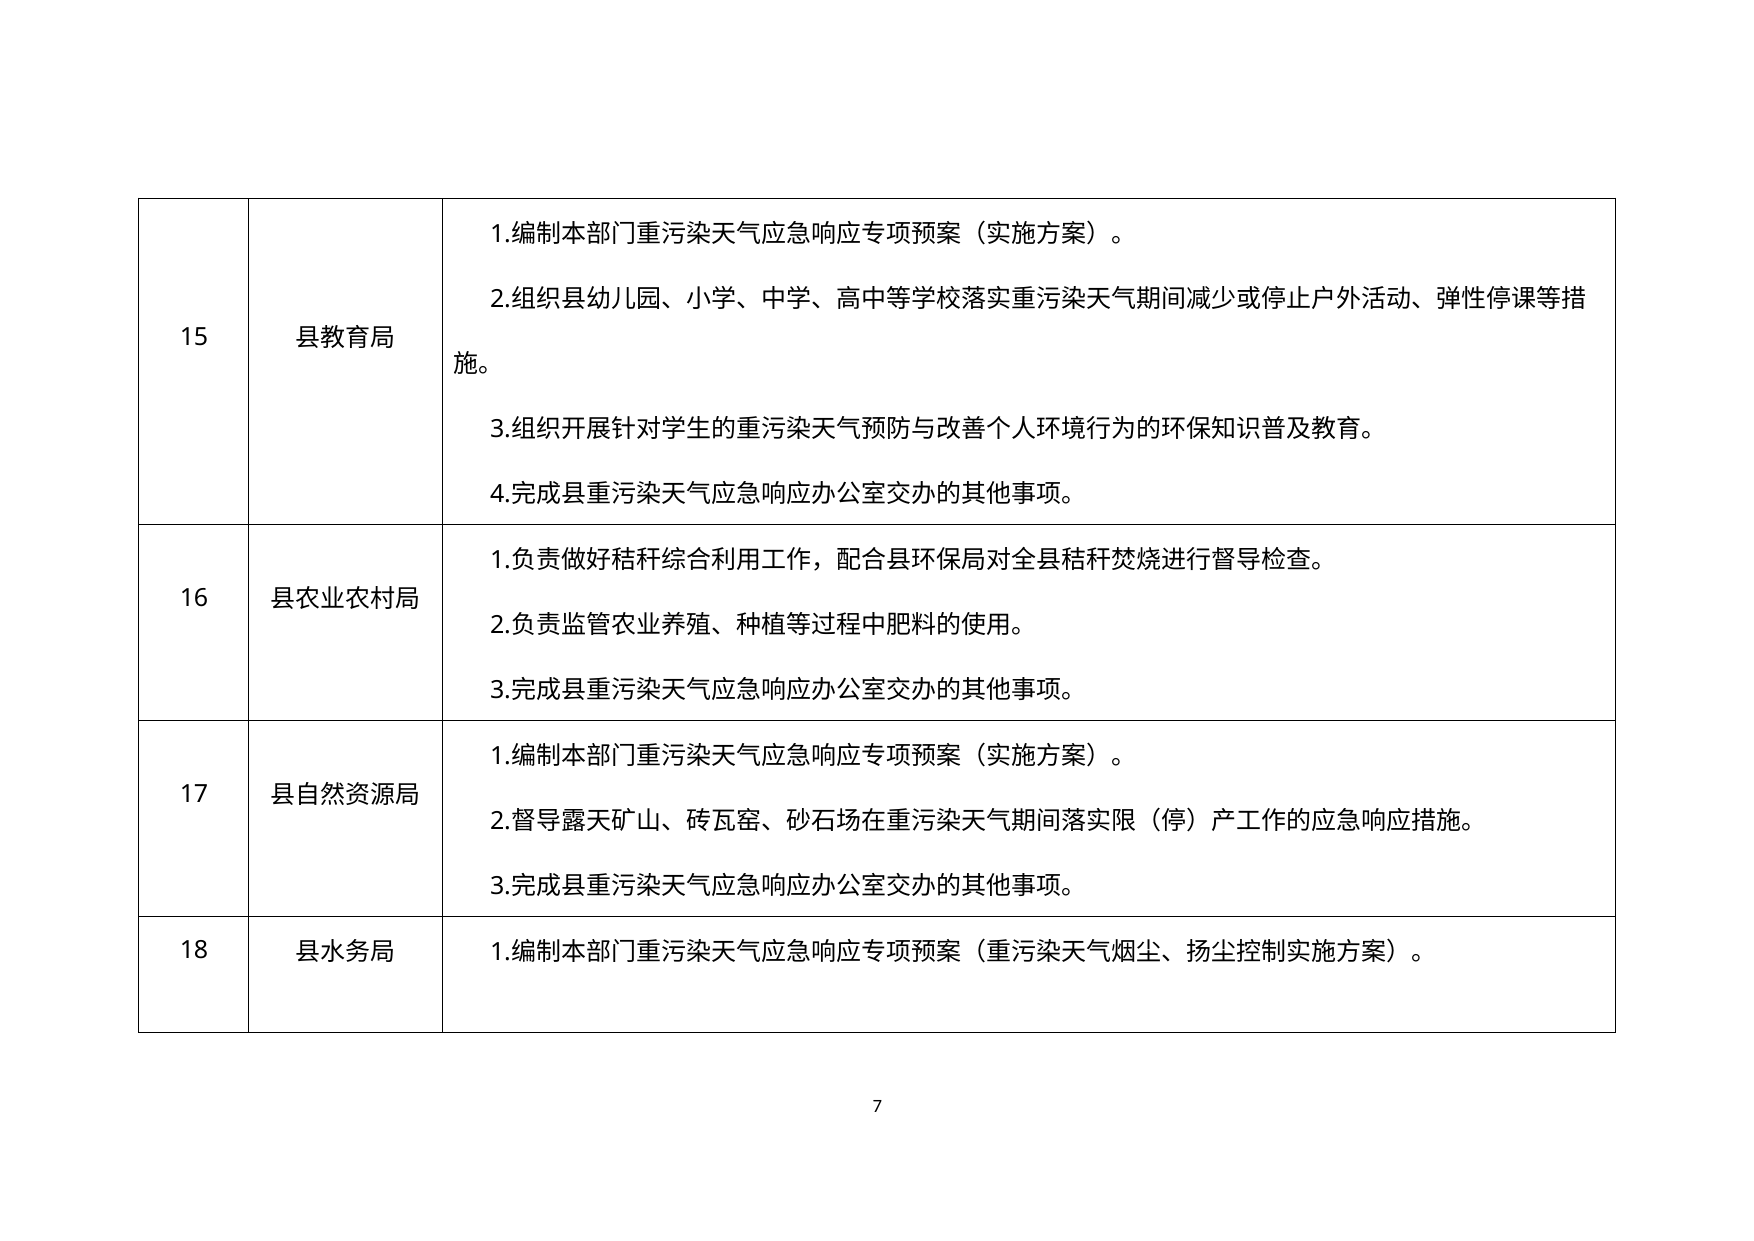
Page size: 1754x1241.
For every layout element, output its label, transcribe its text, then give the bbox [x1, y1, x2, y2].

table_cell 县农业农村局 [249, 525, 442, 720]
table_cell 1.负责做好秸秆综合利用工作，配合县环保局对全县秸秆焚烧进行督导检查。 2.负责监管农业养殖、种植等过程中肥料的使用。 3.完成县重污染天气应急响应办公室交办的其他事项。 [443, 525, 1615, 720]
table_cell 县水务局 [249, 917, 442, 1032]
table_cell 1.编制本部门重污染天气应急响应专项预案（实施方案）。 2.组织县幼儿园、小学、中学、高中等学校落实重污染天气期间减少或停止户外活动、弹性停课等措施。 3.组织开展针对学生的重污染天气预防与改善个人环境行为的环保知识普及教育。 4.完成县重污染天气应急响应办公室交办的其他事项。 [443, 199, 1615, 524]
table_cell 15 [139, 199, 248, 524]
table_cell 1.编制本部门重污染天气应急响应专项预案（实施方案）。 2.督导露天矿山、砖瓦窑、砂石场在重污染天气期间落实限（停）产工作的应急响应措施。 3.完成县重污染天气应急响应办公室交办的其他事项。 [443, 721, 1615, 916]
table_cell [443, 917, 1615, 1032]
table_cell 县自然资源局 [249, 721, 442, 916]
table_cell 18 [139, 917, 248, 1032]
table_cell 17 [139, 721, 248, 916]
table_cell 县教育局 [249, 199, 442, 524]
table_cell 16 [139, 525, 248, 720]
